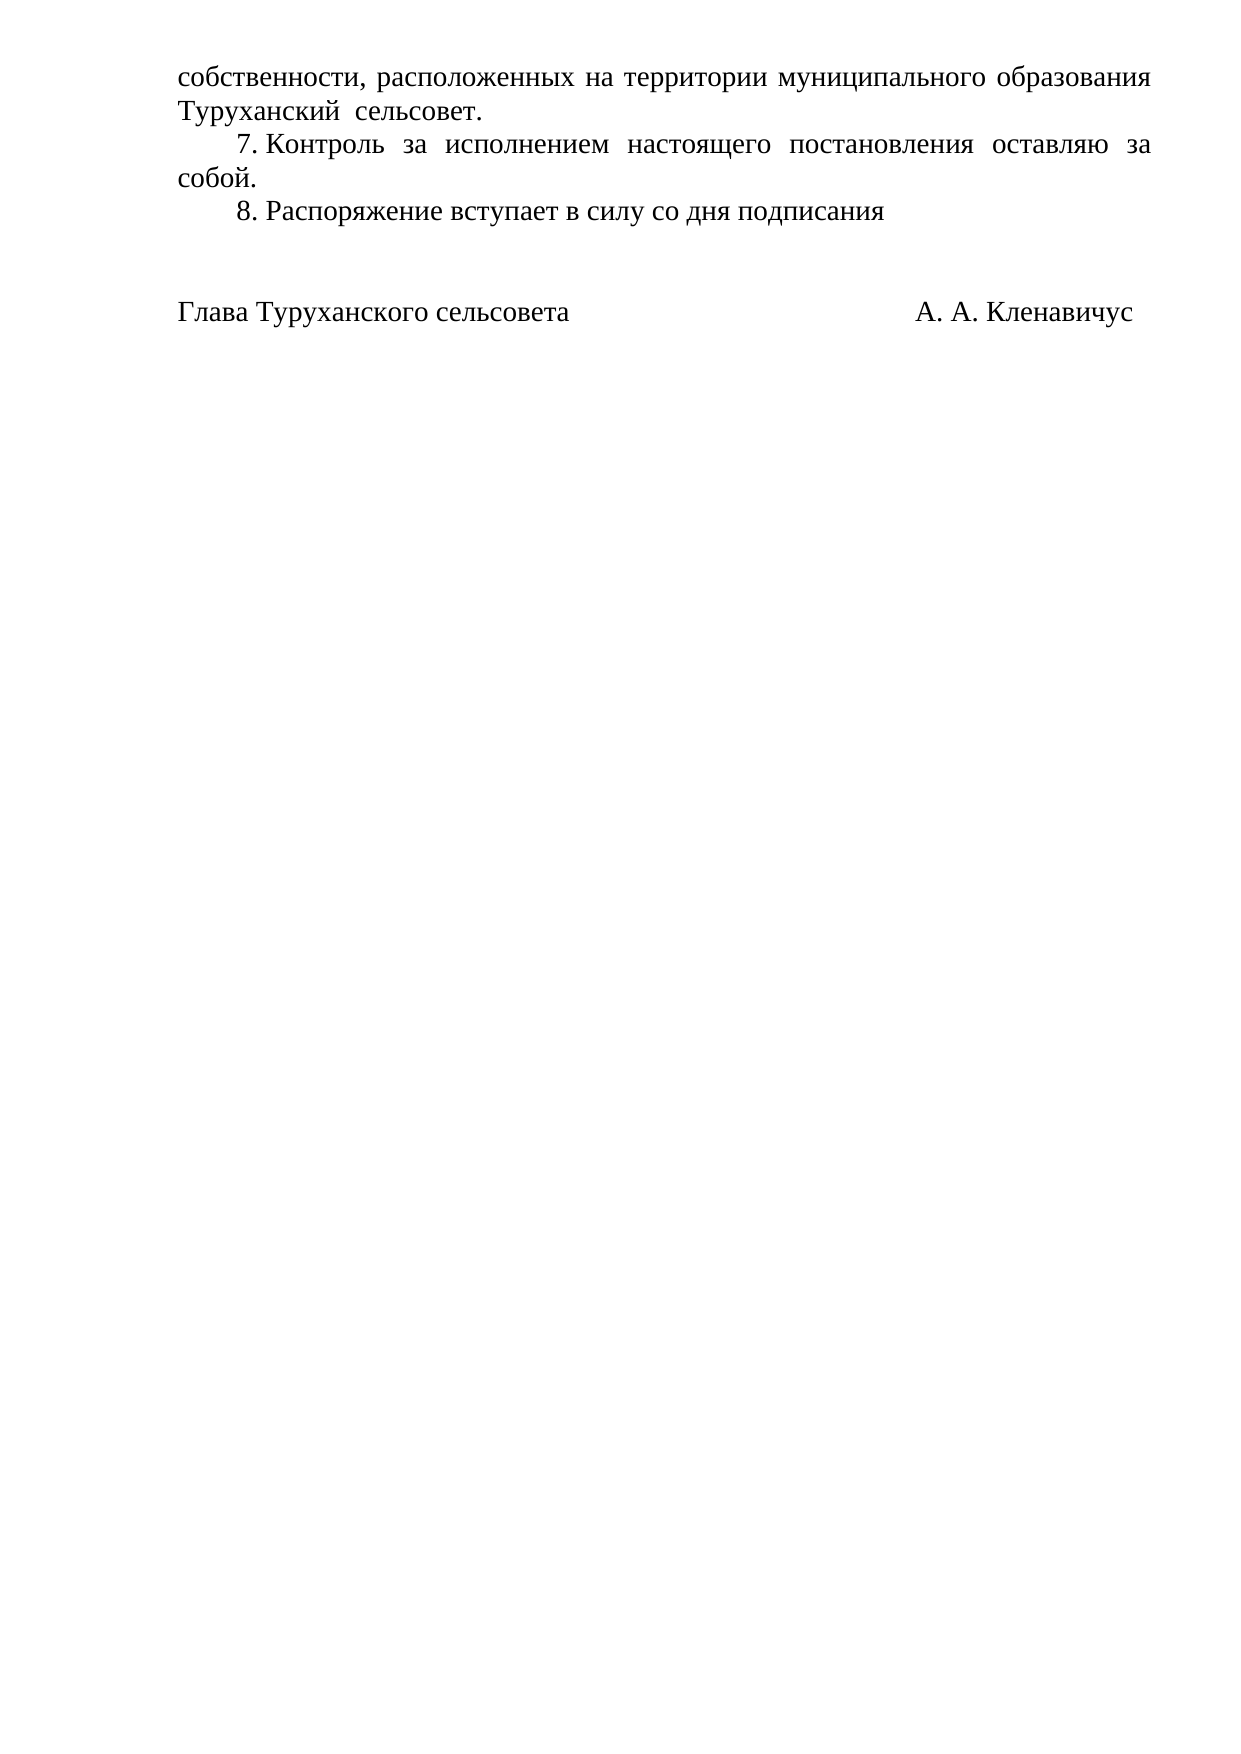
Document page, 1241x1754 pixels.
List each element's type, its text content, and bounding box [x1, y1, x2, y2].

list Контроль за исполнением настоящего постановления оставляю за собой. [177, 126, 1152, 193]
text Глава Туруханского сельсовета А. А. Кленавичус [177, 294, 1152, 327]
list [177, 59, 1152, 126]
list Распоряжение вступает в силу со дня подписания [177, 193, 1152, 227]
